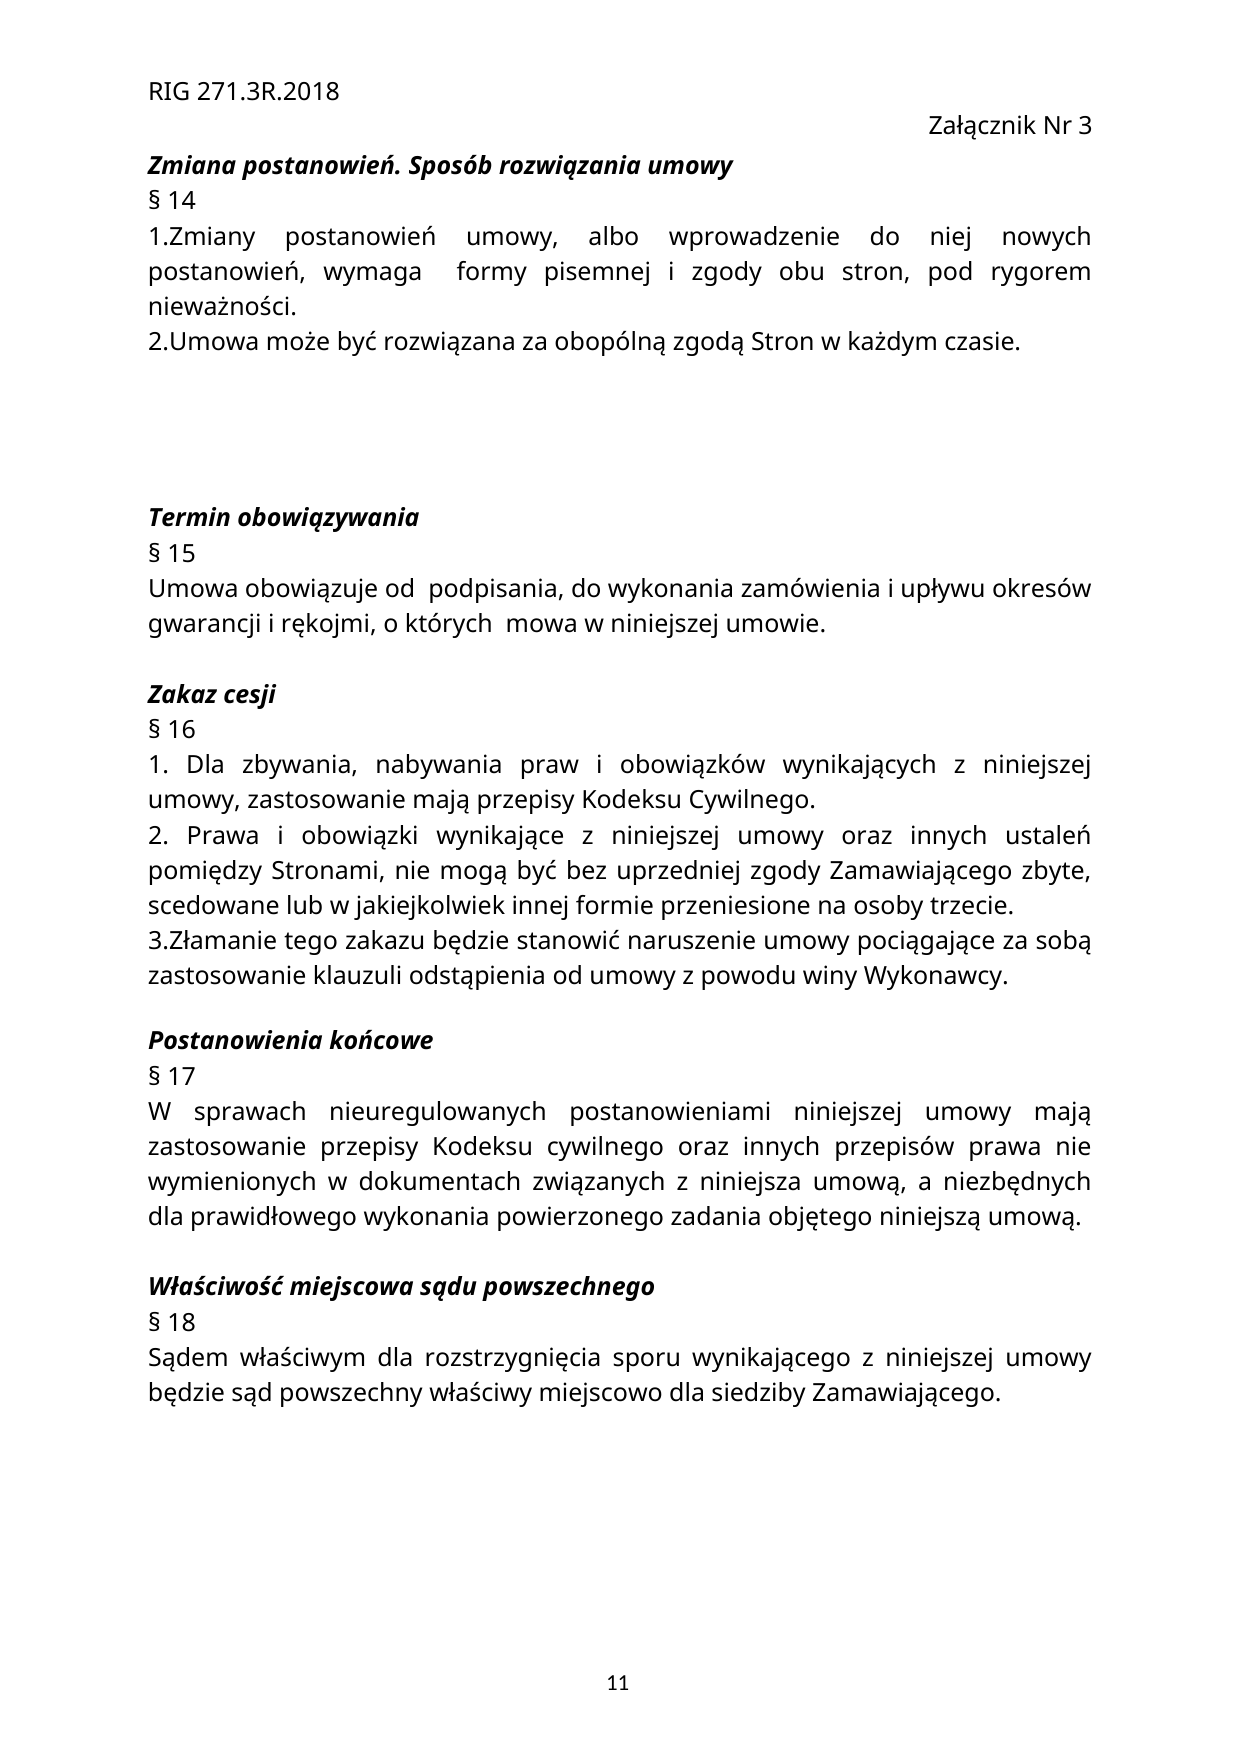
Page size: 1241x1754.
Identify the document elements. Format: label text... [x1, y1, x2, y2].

text Termin obowiązywania [148, 500, 1093, 534]
text § 14 [148, 183, 1093, 217]
text Postanowienia końcowe [148, 1023, 1093, 1057]
text Zakaz cesji [148, 676, 1093, 710]
text W sprawach nieuregulowanych postanowieniami niniejszej umowy mają zastosowanie przepisy Kodeksu cywilnego oraz innych przepisów prawa nie wymienionych w dokumentach związanych z niniejsza umową, a niezbędnych dla prawidłowego wykonania powierzonego zadania objętego niniejszą umową. [148, 1093, 1093, 1232]
text 1.Zmiany postanowień umowy, albo wprowadzenie do niej nowych postanowień, wymaga formy pisemnej i zgody obu stron, pod rygorem nieważności. [148, 218, 1093, 322]
text § 16 [148, 712, 1093, 746]
text § 15 [148, 535, 1093, 569]
text 2. Prawa i obowiązki wynikające z niniejszej umowy oraz innych ustaleń pomiędzy Stronami, nie mogą być bez uprzedniej zgody Zamawiającego zbyte, scedowane lub w jakiejkolwiek innej formie przeniesione na osoby trzecie. [148, 817, 1093, 921]
text Sądem właściwym dla rozstrzygnięcia sporu wynikającego z niniejszej umowy będzie sąd powszechny właściwy miejscowo dla siedziby Zamawiającego. [148, 1340, 1093, 1409]
text § 18 [148, 1304, 1093, 1338]
text Właściwość miejscowa sądu powszechnego [148, 1269, 1093, 1303]
text 2.Umowa może być rozwiązana za obopólną zgodą Stron w każdym czasie. [148, 323, 1093, 358]
text Zmiana postanowień. Sposób rozwiązania umowy [148, 148, 1093, 182]
text Umowa obowiązuje od podpisania, do wykonania zamówienia i upływu okresów gwarancji i rękojmi, o których mowa w niniejszej umowie. [148, 571, 1093, 640]
text § 17 [148, 1058, 1093, 1092]
text 3.Złamanie tego zakazu będzie stanowić naruszenie umowy pociągające za sobą zastosowanie klauzuli odstąpienia od umowy z powodu winy Wykonawcy. [148, 923, 1093, 992]
text 1. Dla zbywania, nabywania praw i obowiązków wynikających z niniejszej umowy, zastosowanie mają przepisy Kodeksu Cywilnego. [148, 747, 1093, 816]
